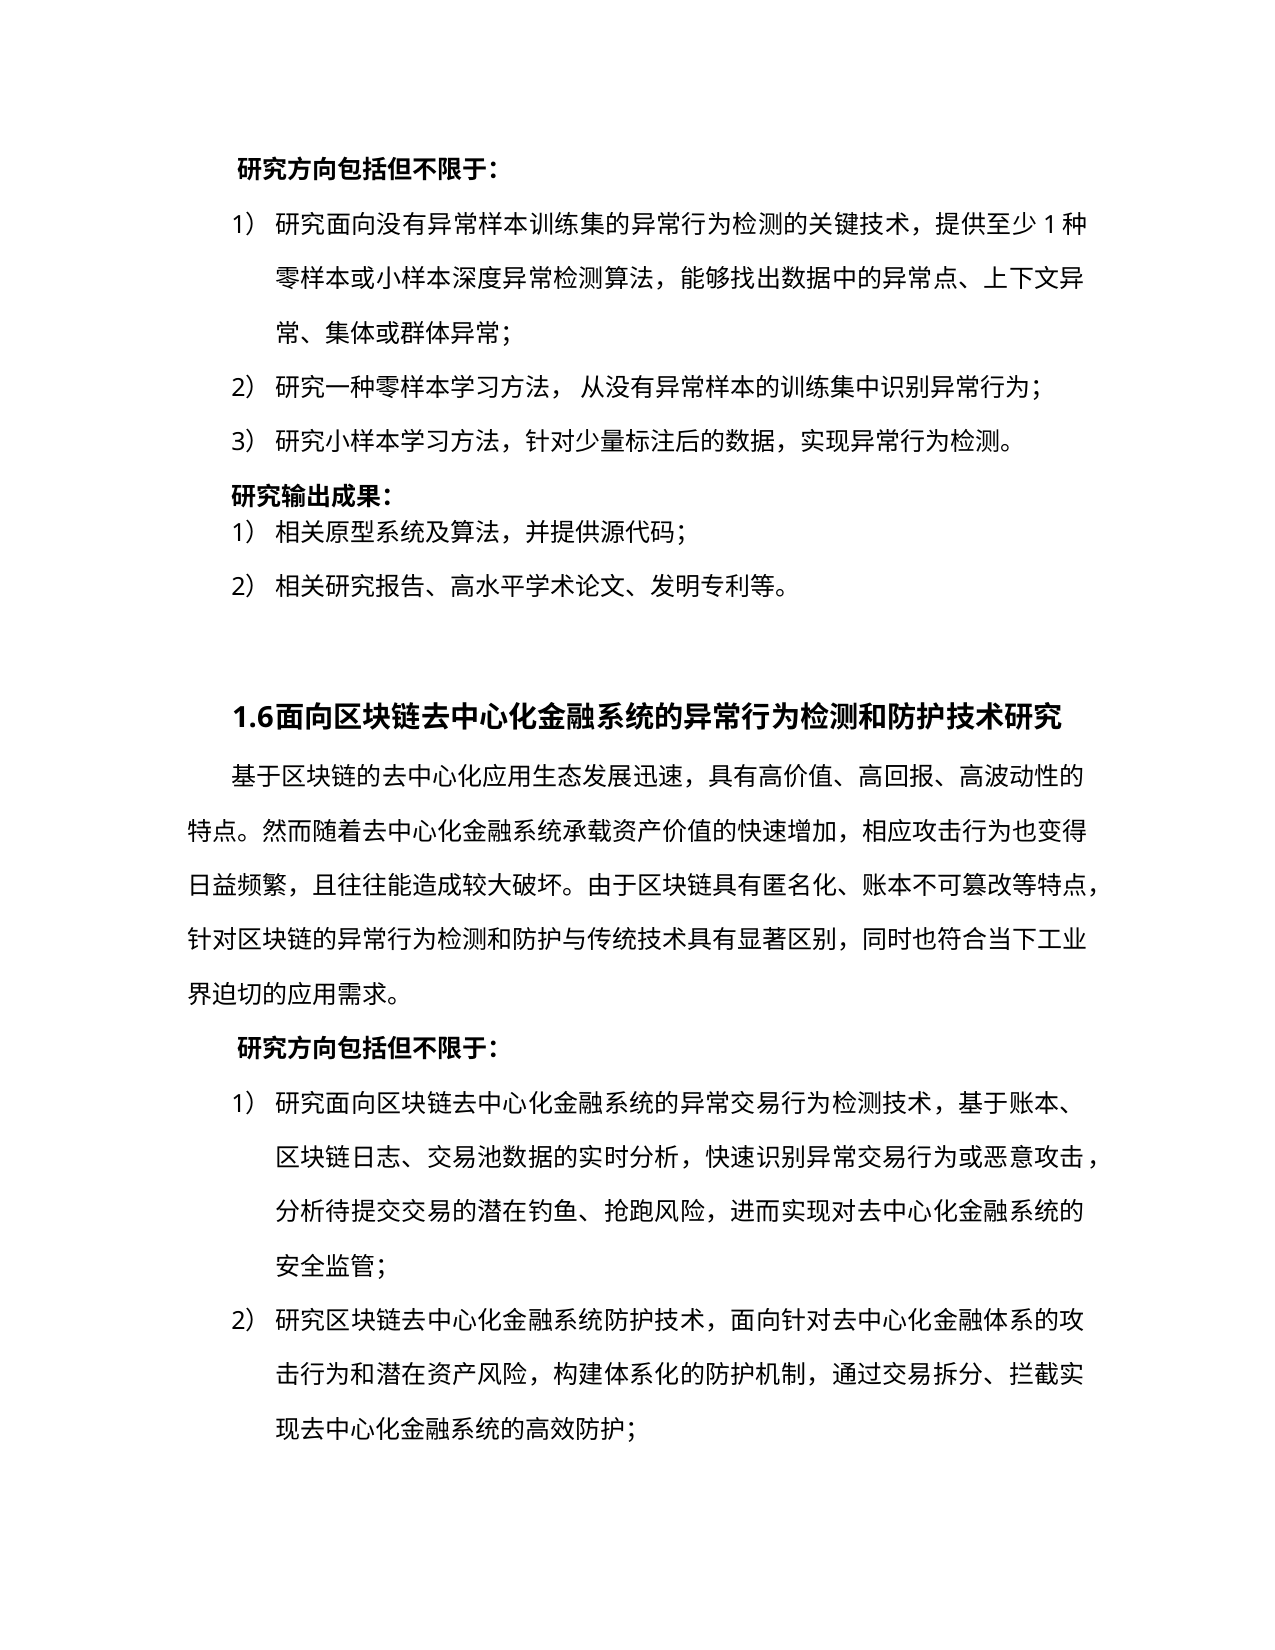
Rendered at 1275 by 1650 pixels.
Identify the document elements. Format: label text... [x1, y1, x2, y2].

list 研究面向没有异常样本训练集的异常行为检测的关键技术，提供至少1种零样本或小样本深度异常检测算法，能够找出数据中的异常点、上下文异常、集体或群体异常； [231, 204, 1087, 349]
list 研究区块链去中心化金融系统防护技术，面向针对去中心化金融体系的攻击行为和潜在资产风险，构建体系化的防护机制，通过交易拆分、拦截实现去中心化金融系统的高效防护； [231, 1301, 1087, 1446]
subtitle 面向区块链去中心化金融系统的异常行为检测和防护技术研究 [232, 693, 1087, 736]
list 研究小样本学习方法，针对少量标注后的数据，实现异常行为检测。 [231, 422, 1087, 458]
list 相关研究报告、高水平学术论文、发明专利等。 [231, 567, 1087, 603]
list 相关原型系统及算法，并提供源代码； [231, 512, 1087, 549]
text 研究方向包括但不限于： [187, 1029, 1087, 1065]
text 研究方向包括但不限于： [187, 150, 1087, 186]
text 基于区块链的去中心化应用生态发展迅速，具有高价值、高回报、高波动性的特点。然而随着去中心化金融系统承载资产价值的快速增加，相应攻击行为也变得日益频繁，且往往能造成较大破坏。由于区块链具有匿名化、账本不可篡改等特点，针对区块链的异常行为检测和防护与传统技术具有显著区别，同时也符合当下工业界迫切的应用需求。 [187, 757, 1087, 1011]
text 研究输出成果： [231, 476, 1087, 512]
list 研究面向区块链去中心化金融系统的异常交易行为检测技术，基于账本、区块链日志、交易池数据的实时分析，快速识别异常交易行为或恶意攻击，分析待提交交易的潜在钓鱼、抢跑风险，进而实现对去中心化金融系统的安全监管； [231, 1083, 1087, 1282]
list 研究一种零样本学习方法， 从没有异常样本的训练集中识别异常行为； [231, 367, 1087, 404]
